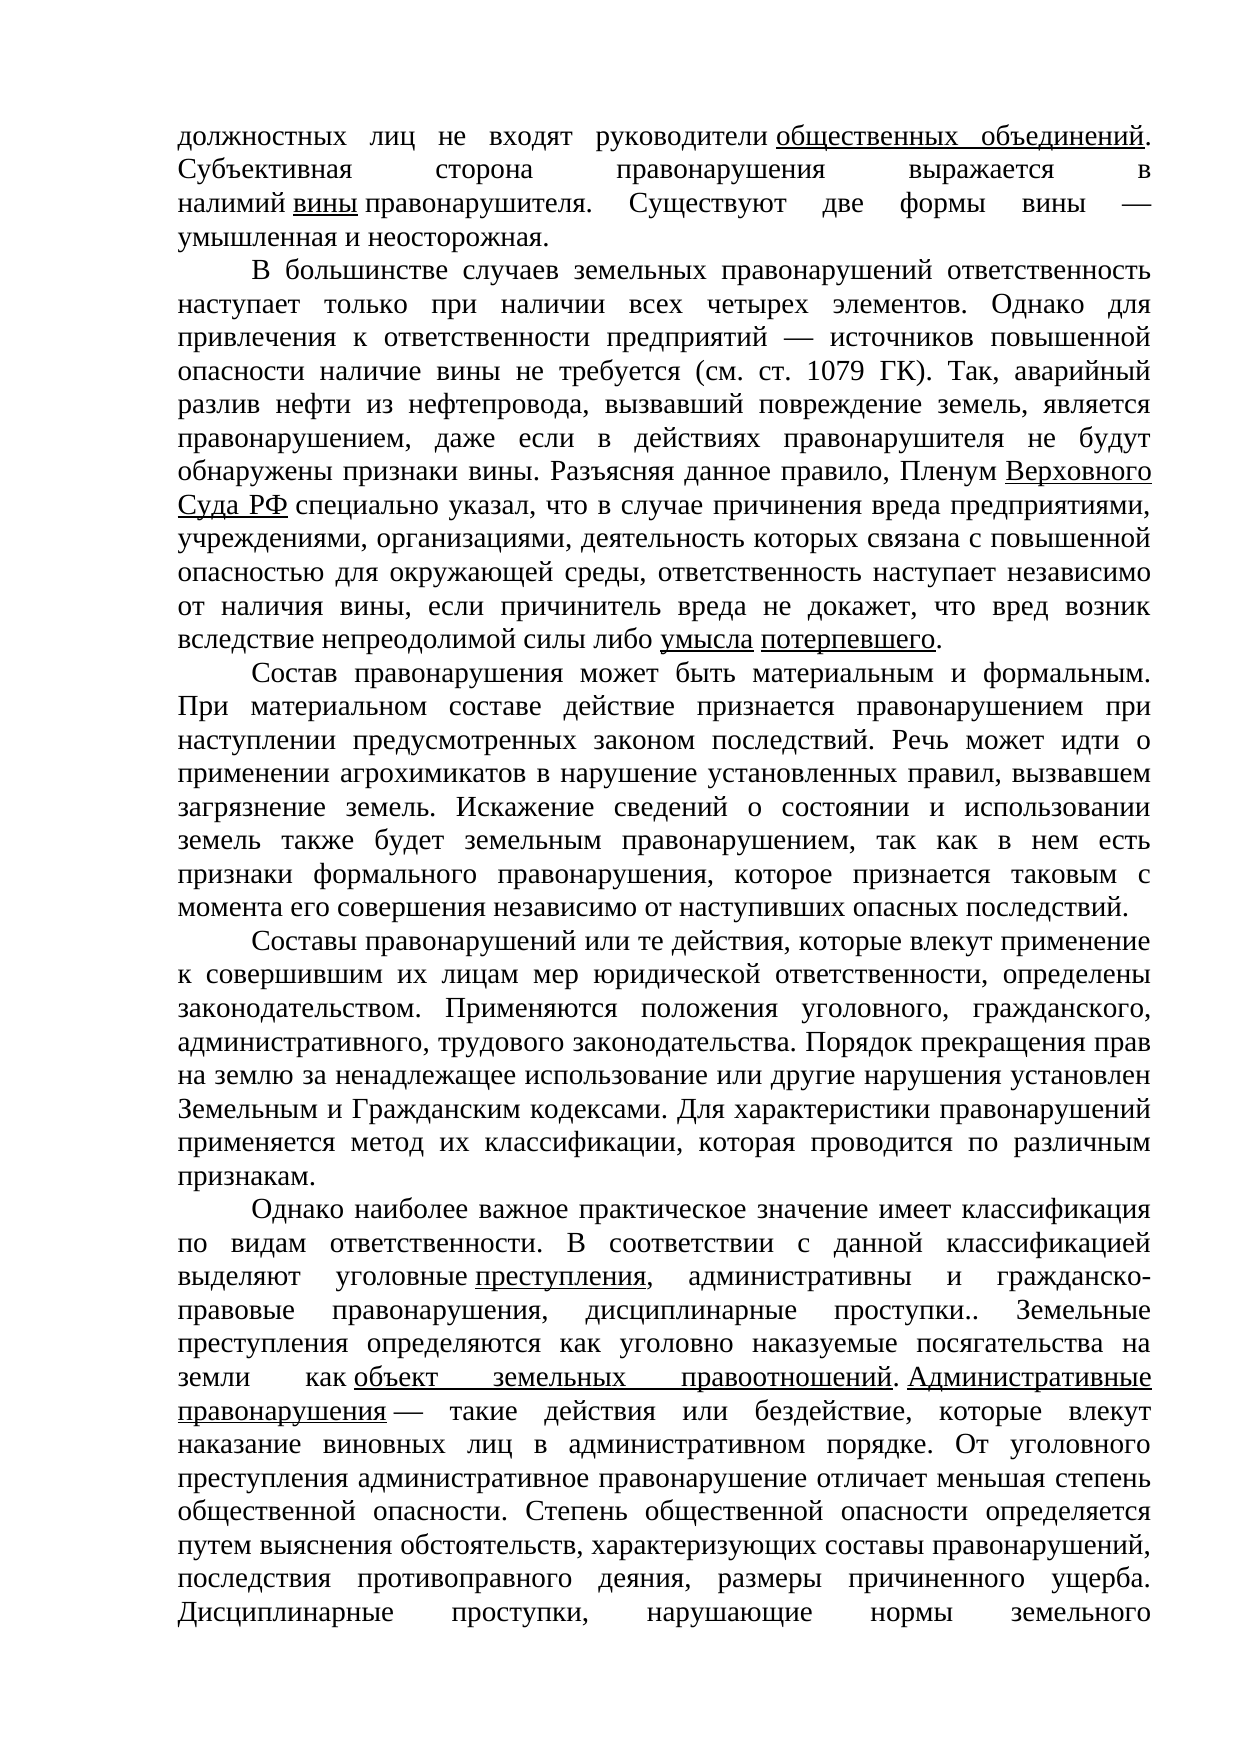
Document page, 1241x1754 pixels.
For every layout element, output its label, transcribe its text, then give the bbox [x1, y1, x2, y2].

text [177, 118, 1152, 252]
text Составы правонарушений или те действия, которые влекут применение к совершившим их лицам мер юридической ответственности, определены законодательством. Применяются положения уголовного, гражданского, административного, трудового законодательства. Порядок прекращения прав на землю за ненадлежащее использование или другие нарушения установлен Земельным и Гражданским кодексами. Для характеристики правонарушений применяется метод их классификации, которая проводится по различным признакам. [177, 923, 1152, 1191]
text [177, 1191, 1152, 1627]
text Состав правонарушения может быть материальным и формальным. При материальном составе действие признается правонарушением при наступлении предусмотренных законом последствий. Речь может идти о применении агрохимикатов в нарушение установленных правил, вызвавшем загрязнение земель. Искажение сведений о состоянии и использовании земель также будет земельным правонарушением, так как в нем есть признаки формального правонарушения, которое признается таковым с момента его совершения независимо от наступивших опасных последствий. [177, 655, 1152, 923]
text В большинстве случаев земельных правонарушений ответственность наступает только при наличии всех четырех элементов. Однако для привлечения к ответственности предприятий — источников повышенной опасности наличие вины не требуется (см. ст. 1079 ГК). Так, аварийный разлив нефти из нефтепровода, вызвавший повреждение земель, является правонарушением, даже если в действиях правонарушителя не будут обнаружены признаки вины. Разъясняя данное правило, Пленум Верховного Суда РФ специально указал, что в случае причинения вреда предприятиями, учреждениями, организациями, деятельность которых связана с повышенной опасностью для окружающей среды, ответственность наступает независимо от наличия вины, если причинитель вреда не докажет, что вред возник вследствие непреодолимой силы либо умысла потерпевшего. [177, 252, 1152, 655]
